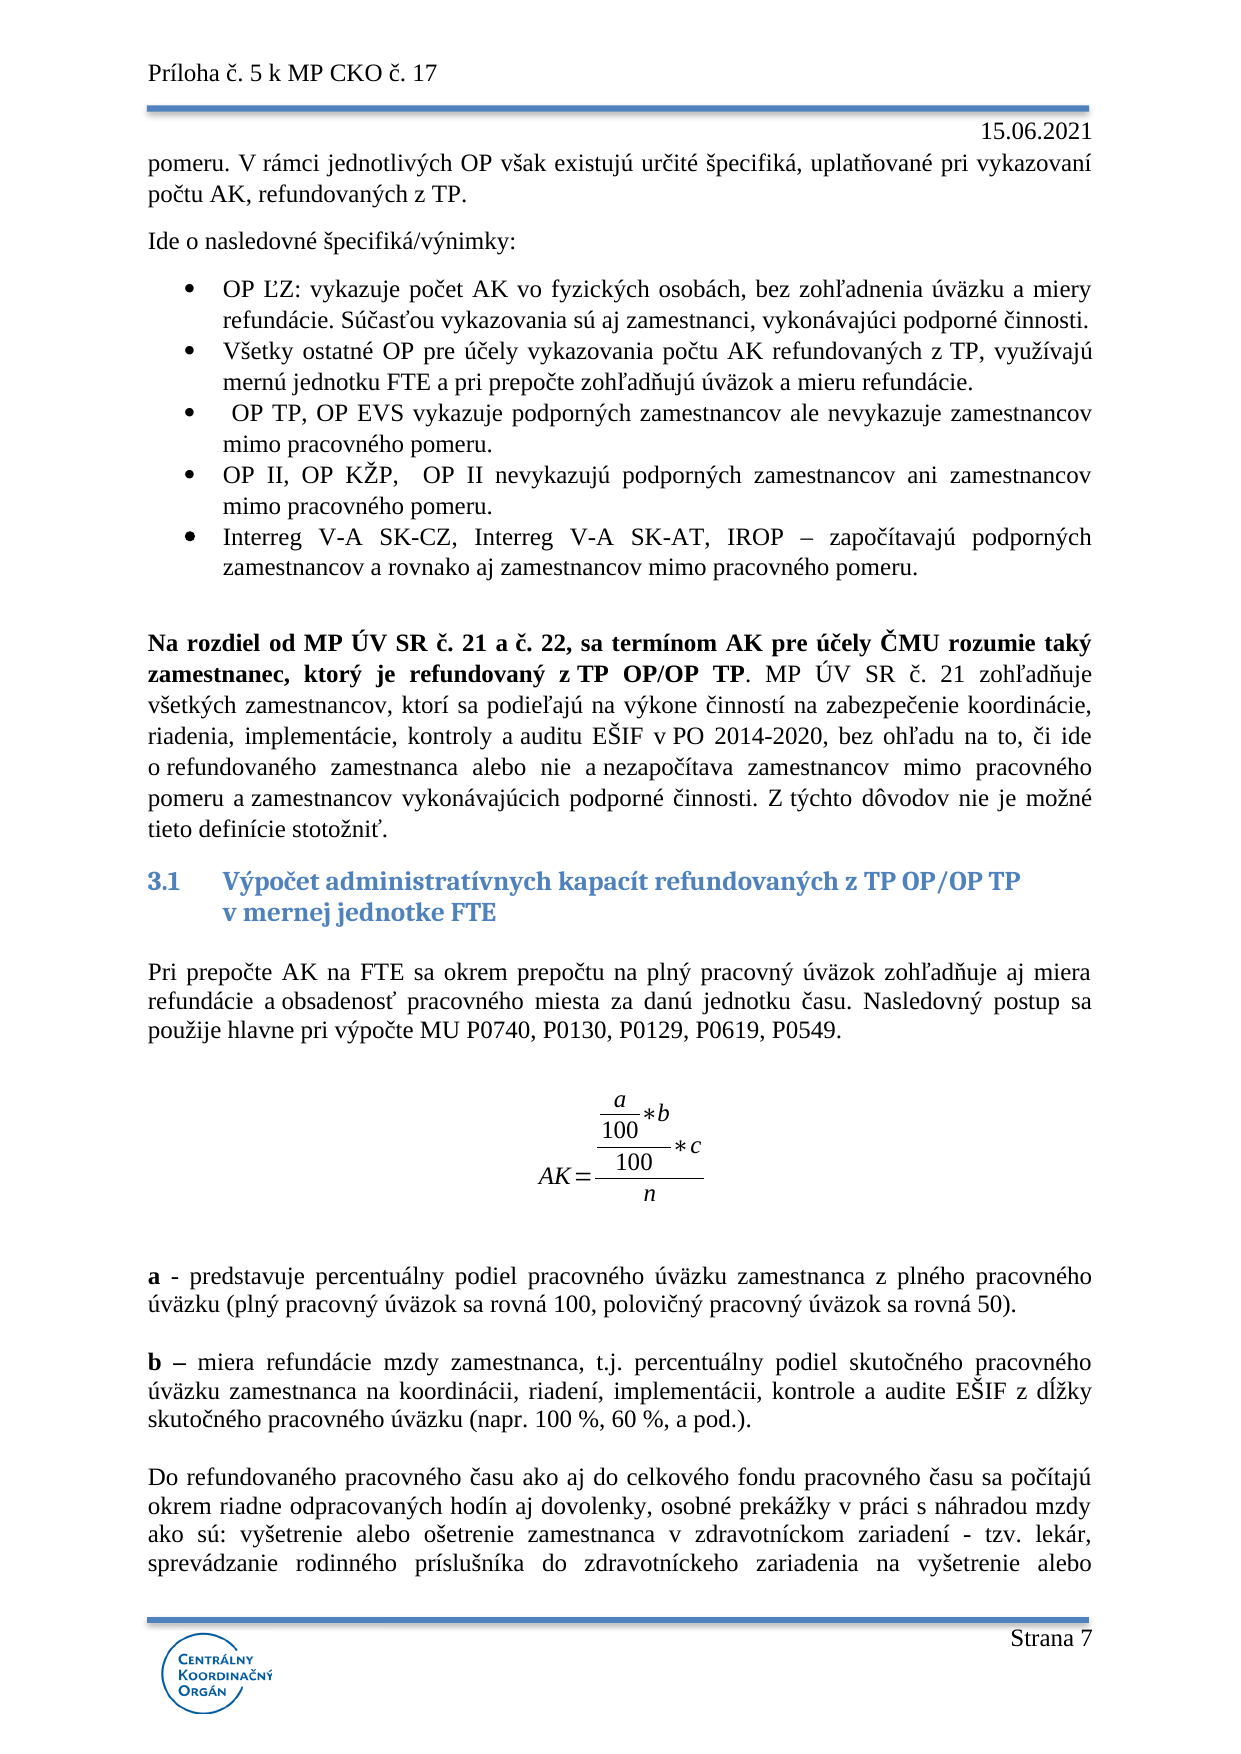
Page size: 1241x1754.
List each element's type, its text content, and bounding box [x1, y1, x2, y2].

text Ide o nasledovné špecifiká/výnimky: [148, 226, 1093, 255]
subtitle Výpočet administratívnych kapacít refundovaných z TP OP/OP TP v mernej jednotke FTE [148, 866, 1093, 928]
text Pri prepočte AK na FTE sa okrem prepočtu na plný pracovný úväzok zohľadňuje aj miera refundácie a obsadenosť pracovného miesta za danú jednotku času. Nasledovný postup sa použije hlavne pri výpočte MU P0740, P0130, P0129, P0619, P0549. [148, 957, 1093, 1043]
list OP II, OP KŽP, OP II nevykazujú podporných zamestnancov ani zamestnancov mimo pracovného pomeru. [185, 460, 1093, 520]
list Všetky ostatné OP pre účely vykazovania počtu AK refundovaných z TP, využívajú mernú jednotku FTE a pri prepočte zohľadňujú úväzok a mieru refundácie. [185, 336, 1093, 396]
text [148, 148, 1093, 207]
text a - predstavuje percentuálny podiel pracovného úväzku zamestnanca z plného pracovného úväzku (plný pracovný úväzok sa rovná 100, polovičný pracovný úväzok sa rovná 50). [148, 1261, 1093, 1318]
text Na rozdiel od MP ÚV SR č. 21 a č. 22, sa termínom AK pre účely ČMU rozumie taký zamestnanec, ktorý je refundovaný z TP OP/OP TP. MP ÚV SR č. 21 zohľadňuje všetkých zamestnancov, ktorí sa podieľajú na výkone činností na zabezpečenie koordinácie, riadenia, implementácie, kontroly a auditu EŠIF v PO 2014-2020, bez ohľadu na to, či ide o refundovaného zamestnanca alebo nie a nezapočítava zamestnancov mimo pracovného pomeru a zamestnancov vykonávajúcich podporné činnosti. Z týchto dôvodov nie je možné tieto definície stotožniť. [148, 628, 1093, 843]
list OP ĽZ: vykazuje počet AK vo fyzických osobách, bez zohľadnenia úväzku a miery refundácie. Súčasťou vykazovania sú aj zamestnanci, vykonávajúci podporné činnosti. [185, 274, 1093, 334]
list Interreg V-A SK-CZ, Interreg V-A SK-AT, IROP – započítavajú podporných zamestnancov a rovnako aj zamestnancov mimo pracovného pomeru. [185, 522, 1093, 580]
text b – miera refundácie mzdy zamestnanca, t.j. percentuálny podiel skutočného pracovného úväzku zamestnanca na koordinácii, riadení, implementácii, kontrole a audite EŠIF z dĺžky skutočného pracovného úväzku (napr. 100 %, 60 %, a pod.). [148, 1347, 1093, 1433]
list OP TP, OP EVS vykazuje podporných zamestnancov ale nevykazuje zamestnancov mimo pracovného pomeru. [185, 398, 1093, 458]
picture [159, 1631, 272, 1713]
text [148, 1462, 1093, 1577]
